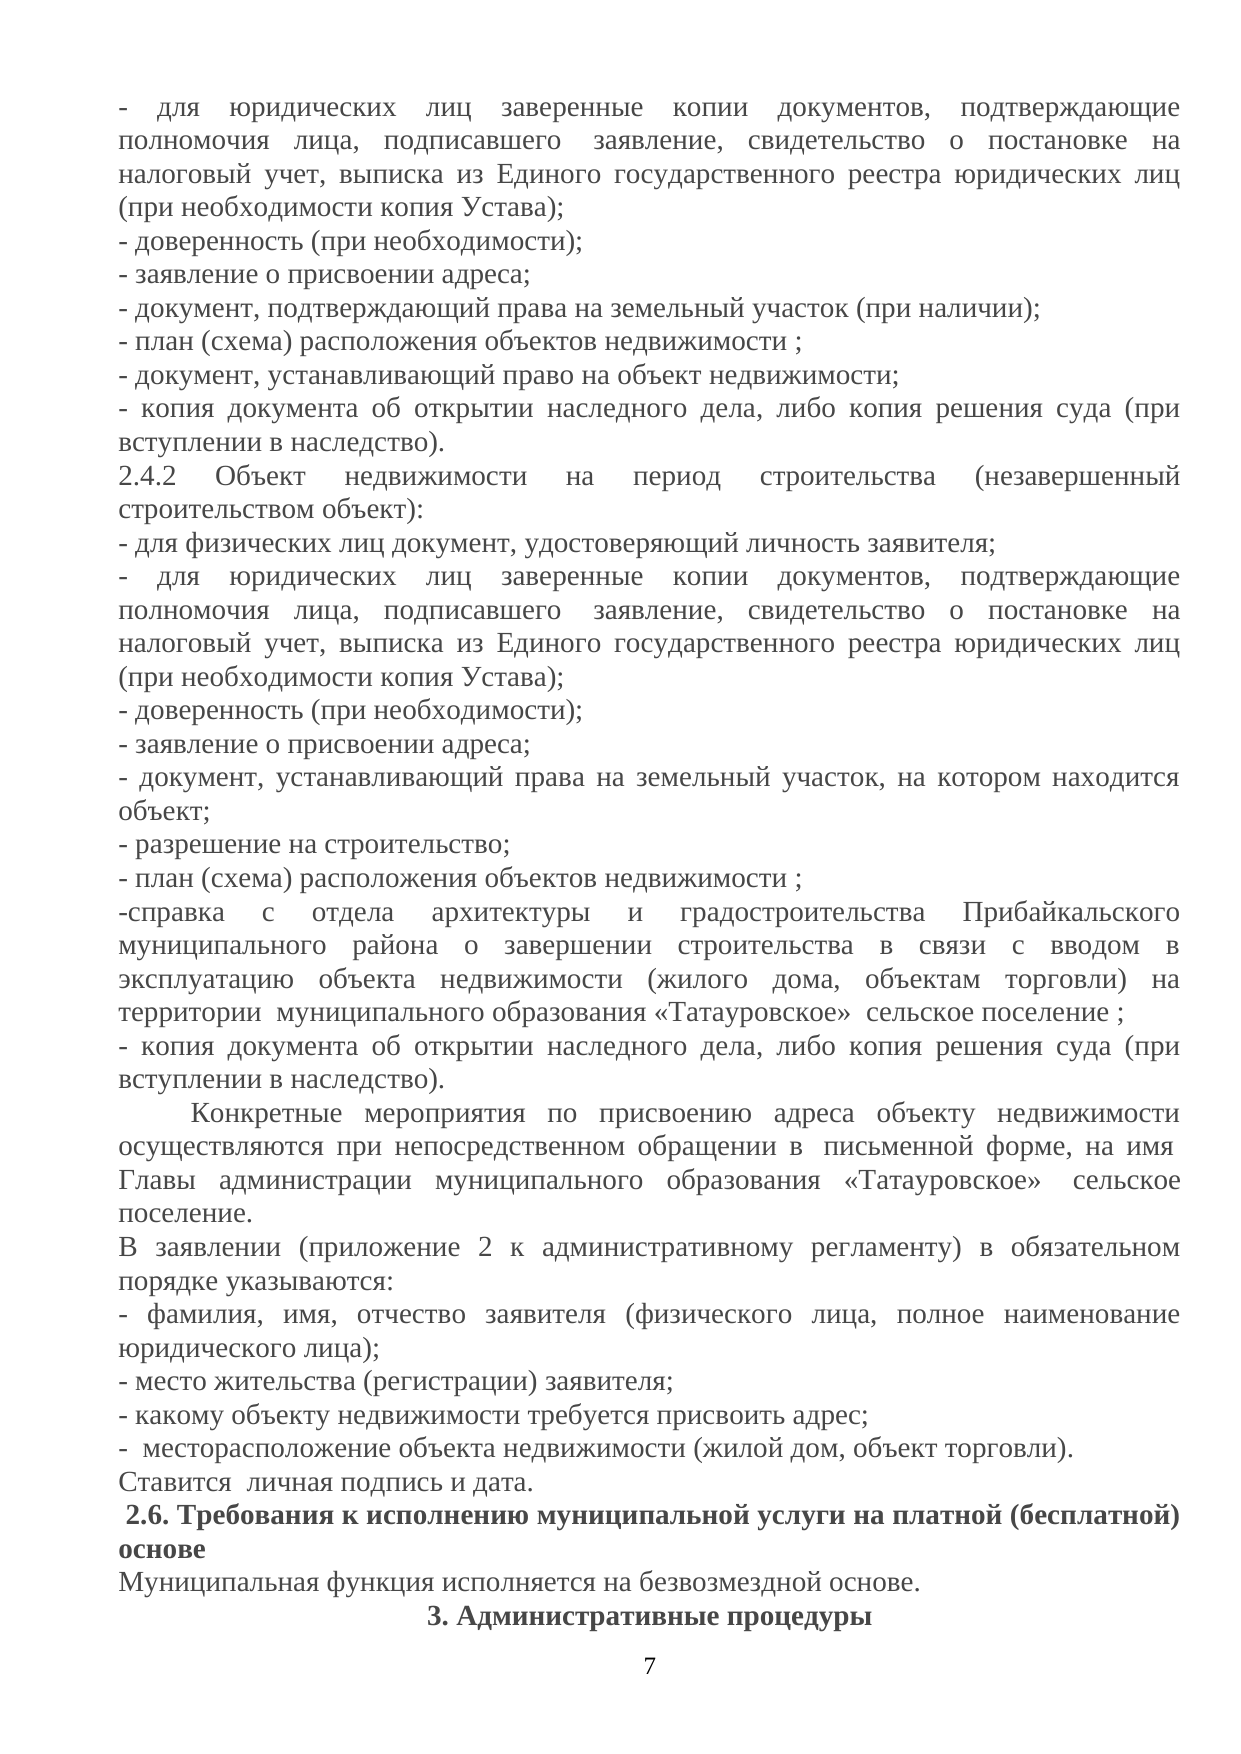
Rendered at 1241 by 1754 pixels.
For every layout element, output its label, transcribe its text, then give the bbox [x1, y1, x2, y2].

text - место жительства (регистрации) заявителя; [118, 1363, 1181, 1397]
text Ставится личная подпись и дата. [118, 1464, 1181, 1497]
text Муниципальная функция исполняется на безвозмездной основе. [118, 1564, 1181, 1598]
text 2.6. Требования к исполнению муниципальной услуги на платной (бесплатной) основе [118, 1497, 1181, 1564]
text - для юридических лиц заверенные копии документов, подтверждающие полномочия лица, подписавшего заявление, свидетельство о постановке на налоговый учет, выписка из Единого государственного реестра юридических лиц (при необходимости копия Устава); [118, 89, 1181, 223]
text - документ, подтверждающий права на земельный участок (при наличии); [118, 290, 1181, 323]
text - копия документа об открытии наследного дела, либо копия решения суда (при вступлении в наследство). [118, 1028, 1181, 1095]
text - документ, устанавливающий право на объект недвижимости; [118, 357, 1181, 391]
text - доверенность (при необходимости); [118, 223, 1181, 256]
text - для физических лиц документ, удостоверяющий личность заявителя; [118, 525, 1181, 558]
text 3. Административные процедуры [118, 1598, 1181, 1632]
text - фамилия, имя, отчество заявителя (физического лица, полное наименование юридического лица); [118, 1296, 1181, 1363]
text - копия документа об открытии наследного дела, либо копия решения суда (при вступлении в наследство). [118, 391, 1181, 458]
text - разрешение на строительство; [118, 827, 1181, 860]
text - заявление о присвоении адреса; [118, 256, 1181, 290]
text - для юридических лиц заверенные копии документов, подтверждающие полномочия лица, подписавшего заявление, свидетельство о постановке на налоговый учет, выписка из Единого государственного реестра юридических лиц (при необходимости копия Устава); [118, 558, 1181, 692]
text - план (схема) расположения объектов недвижимости ; [118, 323, 1181, 357]
text - заявление о присвоении адреса; [118, 726, 1181, 759]
text - план (схема) расположения объектов недвижимости ; [118, 860, 1181, 894]
text - месторасположение объекта недвижимости (жилой дом, объект торговли). [118, 1430, 1181, 1464]
text -справка с отдела архитектуры и градостроительства Прибайкальского муниципального района о завершении строительства в связи с вводом в эксплуатацию объекта недвижимости (жилого дома, объектам торговли) на территории муниципального образования «Татауровское» сельское поселение ; [118, 894, 1181, 1028]
text - доверенность (при необходимости); [118, 692, 1181, 726]
text В заявлении (приложение 2 к административному регламенту) в обязательном порядке указываются: [118, 1229, 1181, 1296]
text Конкретные мероприятия по присвоению адреса объекту недвижимости осуществляются при непосредственном обращении в письменной форме, на имя Главы администрации муниципального образования «Татауровское» сельское поселение. [118, 1095, 1181, 1229]
text 2.4.2 Объект недвижимости на период строительства (незавершенный строительством объект): [118, 458, 1181, 525]
text - документ, устанавливающий права на земельный участок, на котором находится объект; [118, 759, 1181, 827]
text - какому объекту недвижимости требуется присвоить адрес; [118, 1397, 1181, 1430]
